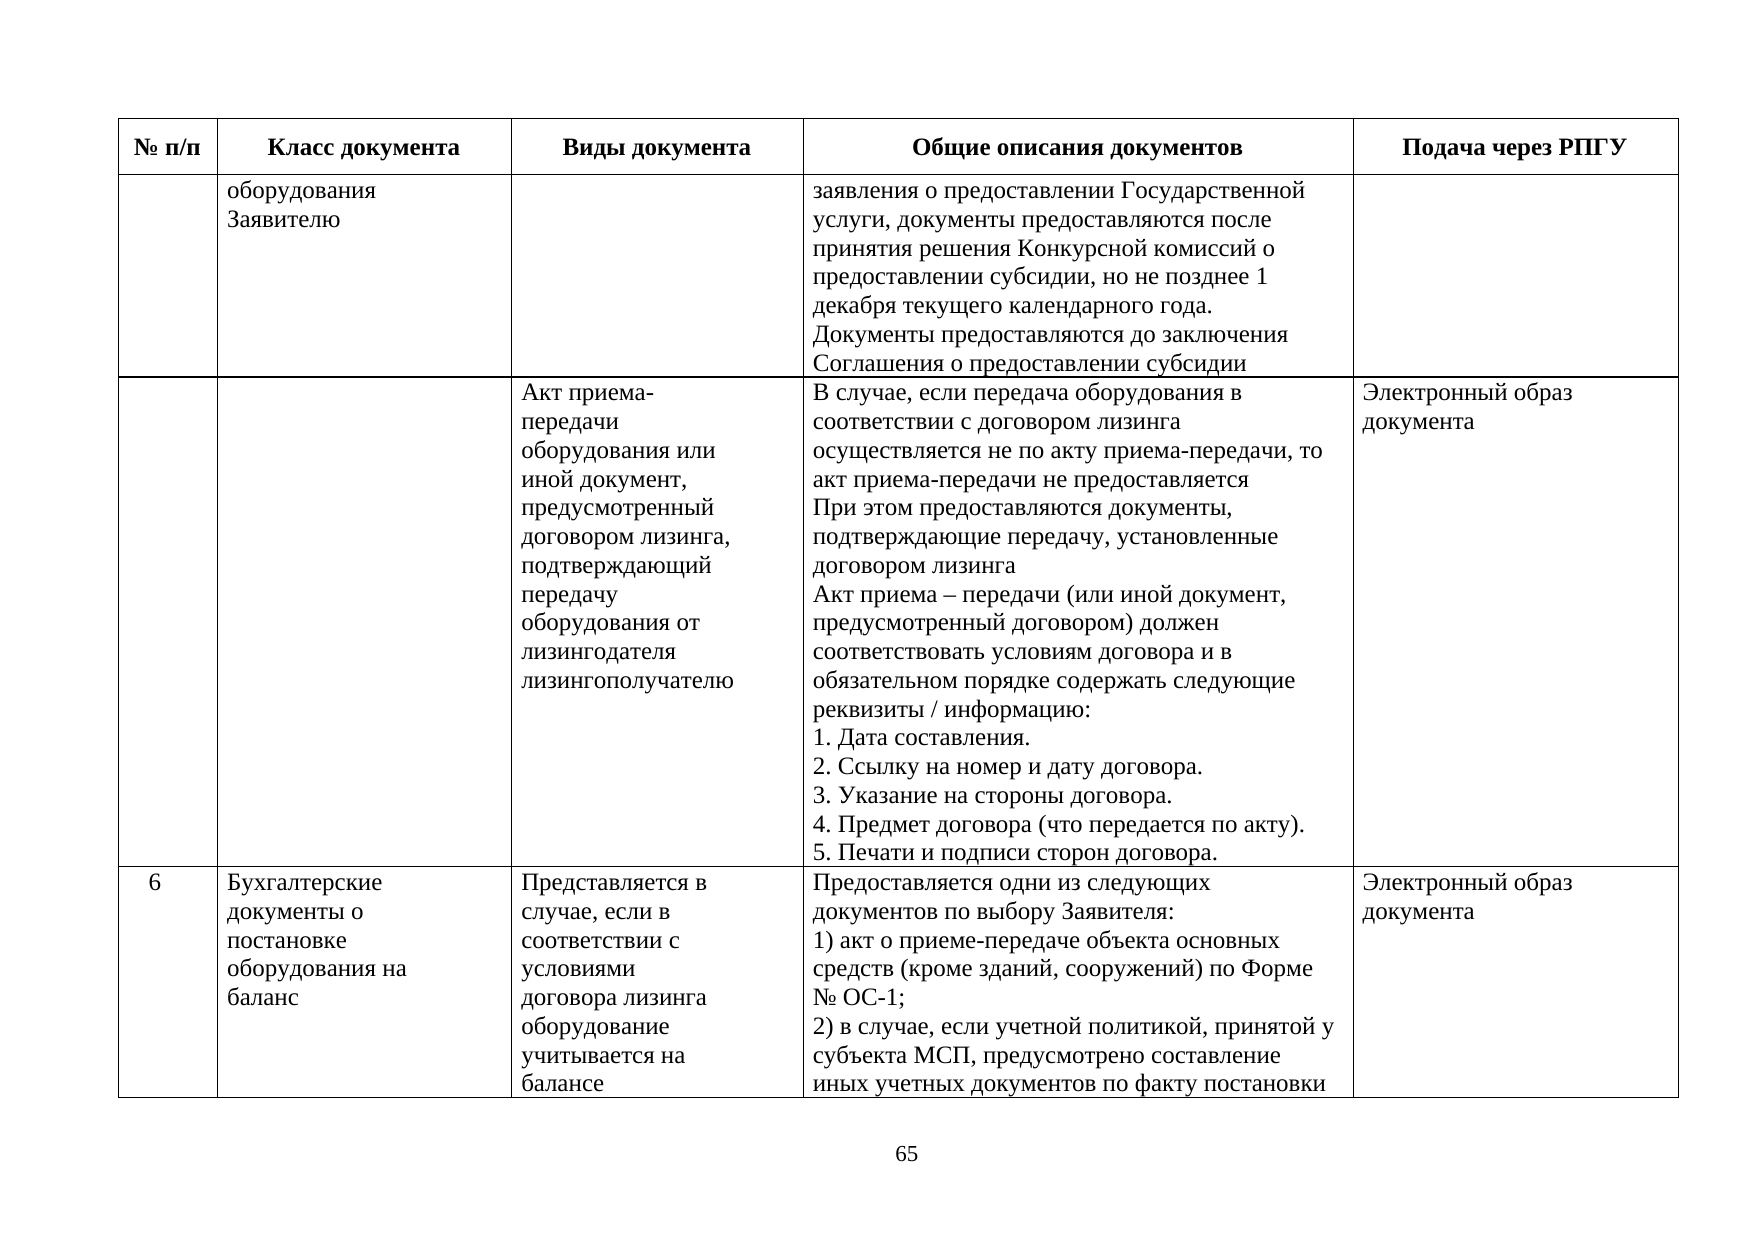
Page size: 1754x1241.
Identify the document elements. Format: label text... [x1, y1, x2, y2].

table_cell 5 [119, 175, 217, 376]
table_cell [804, 867, 1353, 1097]
table_header № п/п [119, 119, 217, 174]
table_header Класс документа [218, 119, 511, 174]
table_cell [218, 175, 511, 376]
table_cell 6 [119, 867, 217, 1097]
table_header Подача через РПГУ [1354, 119, 1678, 174]
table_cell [804, 175, 1353, 376]
table_cell Акт приема-передачи оборудования или иной документ, предусмотренный договором лизинга, подтверждающий передачу оборудования от лизингодателя лизингополучателю [512, 378, 803, 866]
table_header Виды документа [512, 119, 803, 174]
table_cell [119, 378, 217, 866]
table_cell В случае, если передача оборудования в соответствии с договором лизинга осуществляется не по акту приема-передачи, то акт приема-передачи не предоставляется При этом предоставляются документы, подтверждающие передачу, установленные договором лизинга Акт приема – передачи (или иной документ, предусмотренный договором) должен соответствовать условиям договора и в обязательном порядке содержать следующие реквизиты / информацию: 1. Дата составления. 2. Ссылку на номер и дату договора. 3. Указание на стороны договора. 4. Предмет договора (что передается по акту). 5. Печати и подписи сторон договора. [804, 378, 1353, 866]
table_cell [218, 378, 511, 866]
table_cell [218, 867, 511, 1097]
table_cell [512, 175, 803, 376]
table_header Общие описания документов [804, 119, 1353, 174]
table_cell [512, 867, 803, 1097]
table_cell Электронный образ документа [1354, 867, 1678, 1097]
table_cell Электронный образ документа [1354, 378, 1678, 866]
table_cell [1354, 175, 1678, 376]
